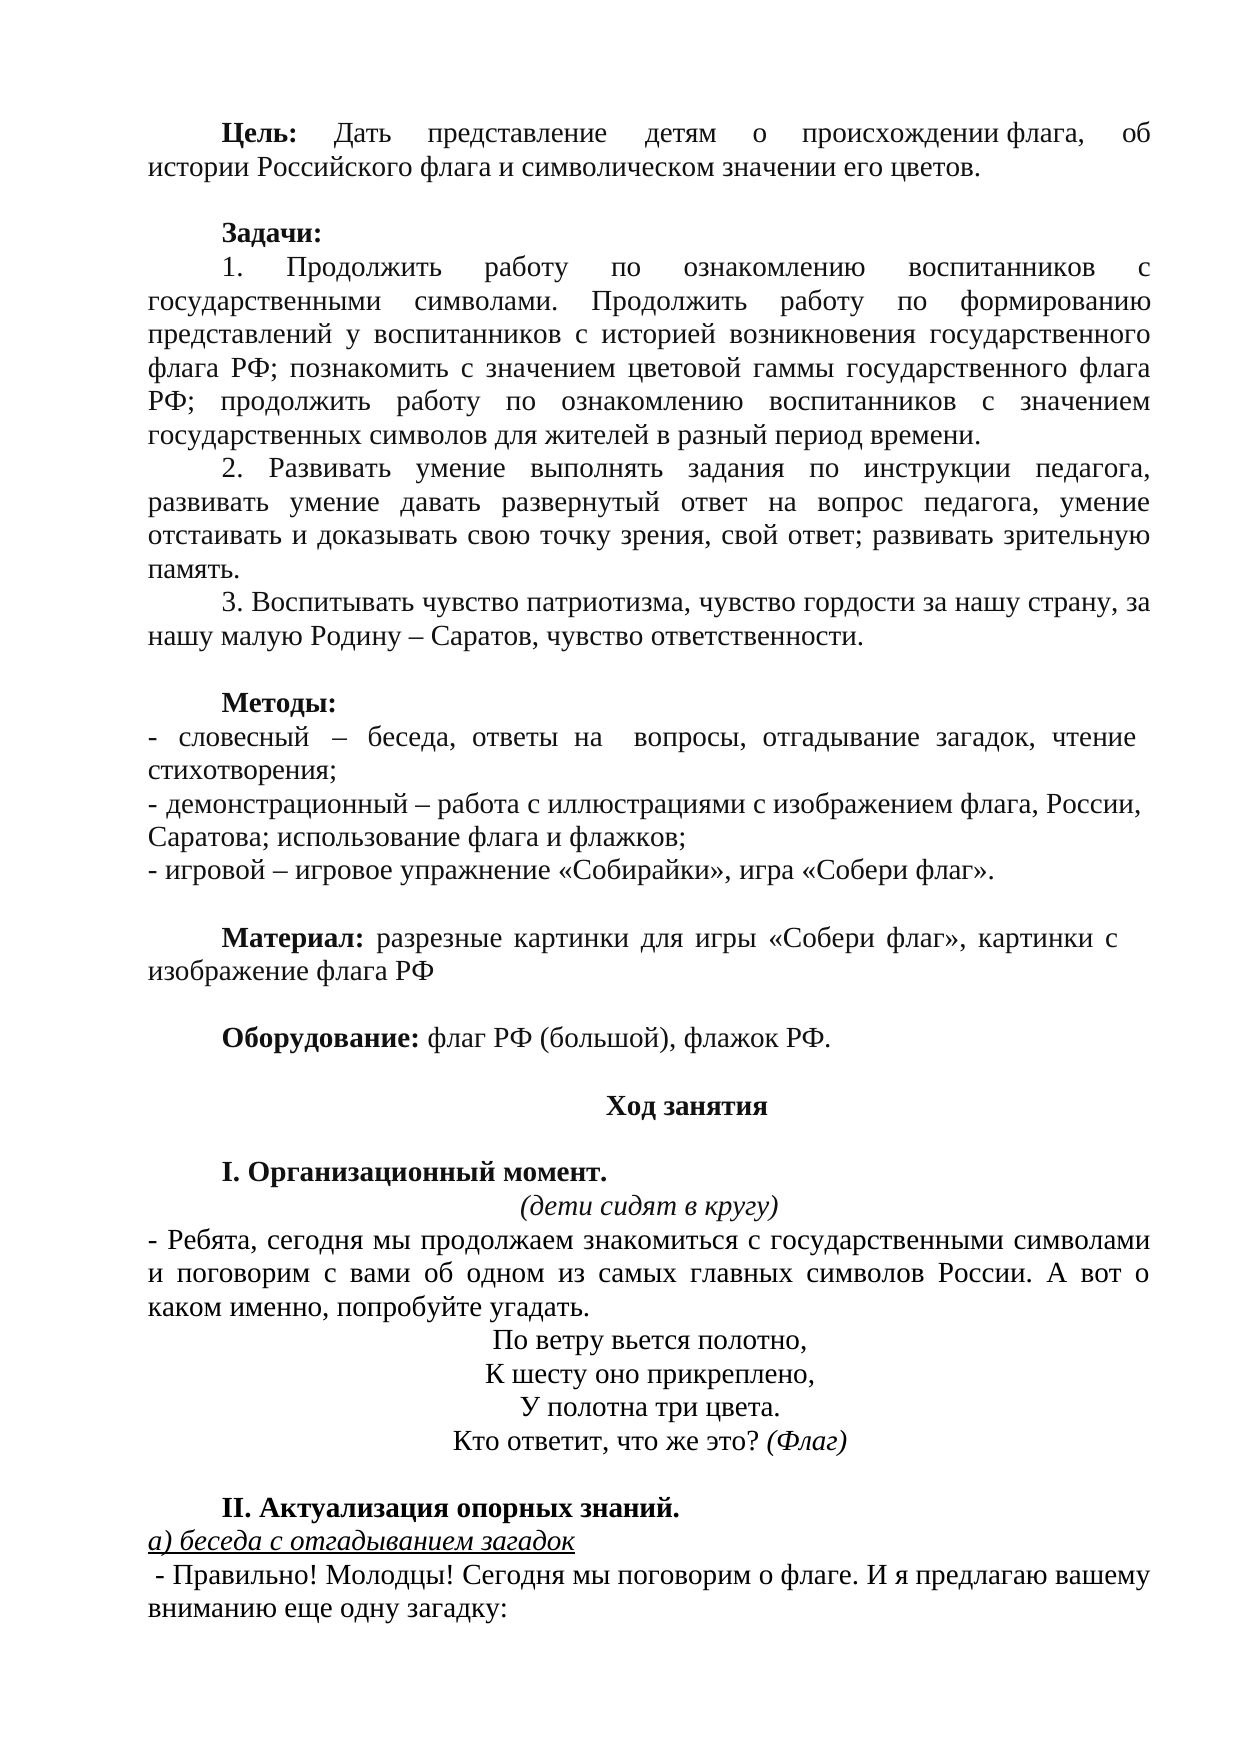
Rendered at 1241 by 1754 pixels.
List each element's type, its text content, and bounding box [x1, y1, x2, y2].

subtitle Ход занятия [234, 1088, 1139, 1122]
list словесный – беседа, ответы на вопросы, отгадывание загадок, чтение стихотворения; [148, 719, 1152, 786]
subtitle Задачи: [221, 216, 1163, 249]
list Развивать умение выполнять задания по инструкции педагога, развивать умение давать развернутый ответ на вопрос педагога, умение отстаивать и доказывать свою точку зрения, свой ответ; развивать зрительную память. [148, 450, 1151, 584]
list Воспитывать чувство патриотизма, чувство гордости за нашу страну, за нашу малую Родину – Саратов, чувство ответственности. [148, 584, 1151, 652]
list игровой – игровое упражнение «Собирайки», игра «Собери флаг». [148, 853, 1163, 886]
subtitle Актуализация опорных знаний. [221, 1491, 1163, 1524]
text Материал: разрезные картинки для игры «Собери флаг», картинки с изображение флага РФ [148, 920, 1163, 987]
text Оборудование: флаг РФ (большой), флажок РФ. [221, 1021, 1163, 1054]
text Кто ответит, что же это? (Флаг) [160, 1423, 1139, 1457]
list Правильно! Молодцы! Сегодня мы поговорим о флаге. И я предлагаю вашему вниманию еще одну загадку: [148, 1557, 1152, 1624]
text а) беседа с отгадыванием загадок [148, 1524, 1163, 1557]
list Ребята, сегодня мы продолжаем знакомиться с государственными символами и поговорим с вами об одном из самых главных символов России. А вот о каком именно, попробуйте угадать. [148, 1222, 1152, 1322]
list демонстрационный – работа с иллюстрациями с изображением флага, России, Саратова; использование флага и флажков; [148, 786, 1152, 853]
text По ветру вьется полотно, К шесту оно прикреплено, У полотна три цвета. [485, 1322, 815, 1423]
subtitle Методы: [221, 686, 1163, 719]
list Организационный момент. [221, 1155, 1163, 1188]
text (дети сидят в кругу) [520, 1188, 1163, 1222]
list Продолжить работу по ознакомлению воспитанников с государственными символами. Продолжить работу по формированию представлений у воспитанников с историей возникновения государственного флага РФ; познакомить с значением цветовой гаммы государственного флага РФ; продолжить работу по ознакомлению воспитанников с значением государственных символов для жителей в разный период времени. [148, 249, 1152, 450]
text Цель: Дать представление детям о происхождении флага, об истории Российского флага и символическом значении его цветов. [148, 115, 1152, 182]
